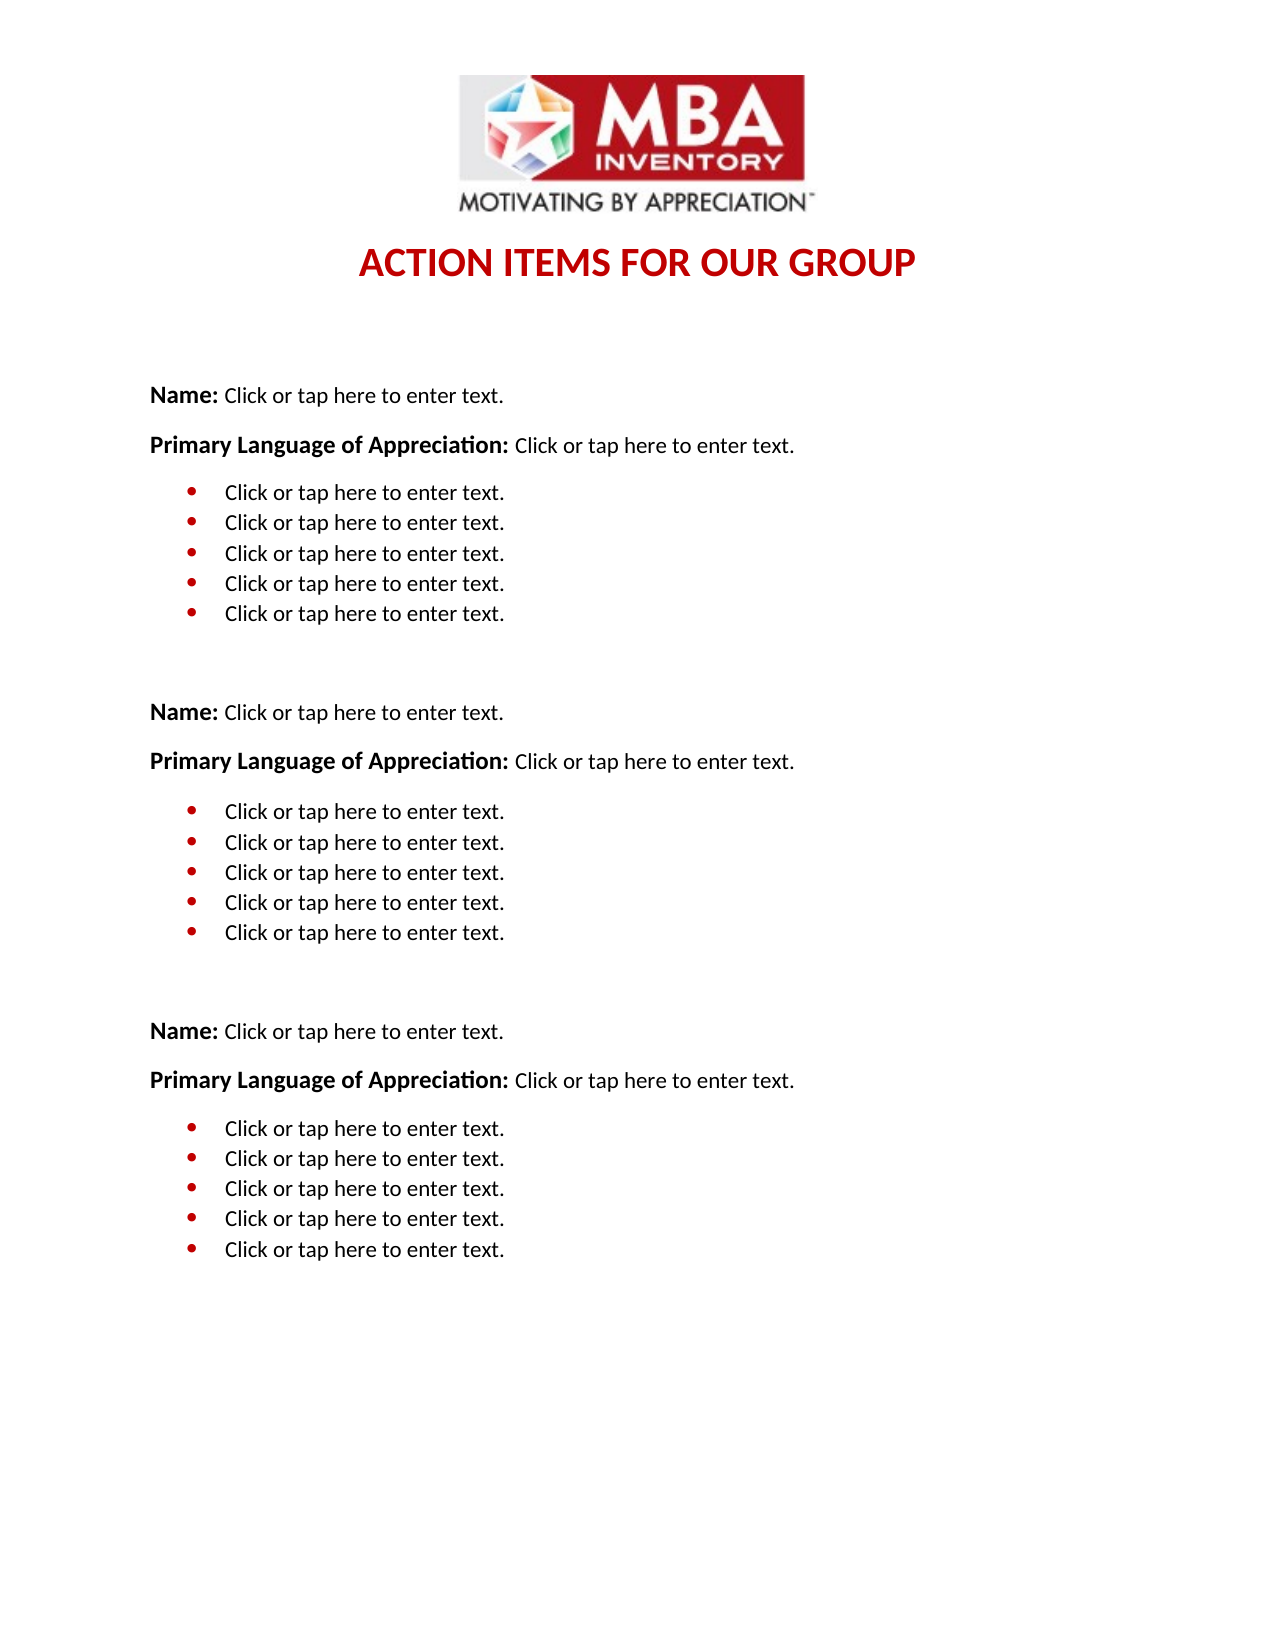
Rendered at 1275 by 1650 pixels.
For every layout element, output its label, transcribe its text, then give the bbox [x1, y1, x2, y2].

text Primary Language of Appreciation: [150, 1064, 1200, 1095]
text ACTION ITEMS FOR OUR GROUP [75, 236, 1200, 287]
text Name: [150, 379, 1200, 410]
text Primary Language of Appreciation: [150, 429, 1200, 459]
text Name: [150, 1015, 1200, 1045]
picture [457, 75, 818, 218]
text Primary Language of Appreciation: [150, 745, 1200, 776]
text Name: [150, 696, 1200, 726]
